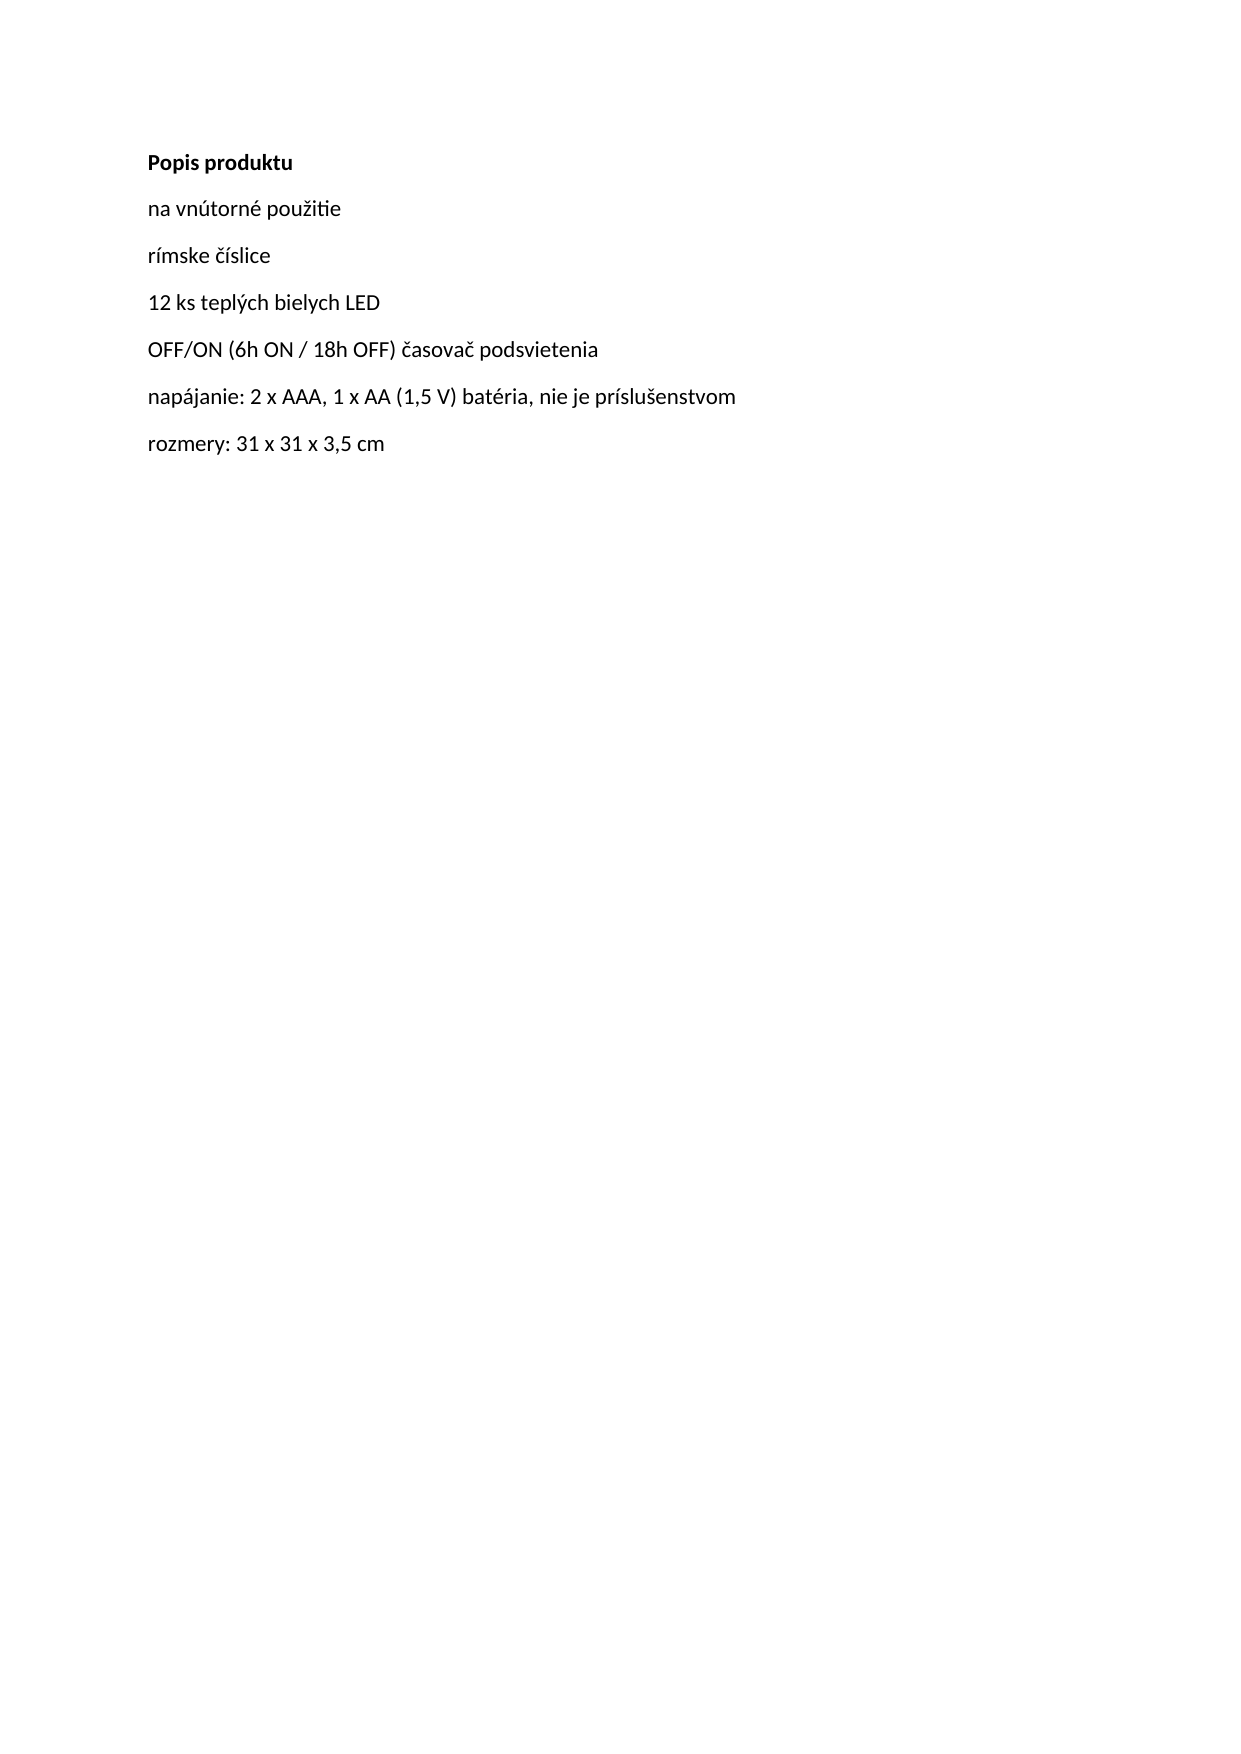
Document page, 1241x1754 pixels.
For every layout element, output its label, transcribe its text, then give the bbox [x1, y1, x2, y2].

text rozmery: 31 x 31 x 3,5 cm [148, 429, 1093, 457]
text OFF/ON (6h ON / 18h OFF) časovač podsvietenia [148, 335, 1093, 363]
text 12 ks teplých bielych LED [148, 288, 1093, 316]
text Popis produktu [148, 148, 1093, 176]
text napájanie: 2 x AAA, 1 x AA (1,5 V) batéria, nie je príslušenstvom [148, 382, 1093, 410]
text rímske číslice [148, 241, 1093, 269]
text na vnútorné použitie [148, 194, 1093, 222]
